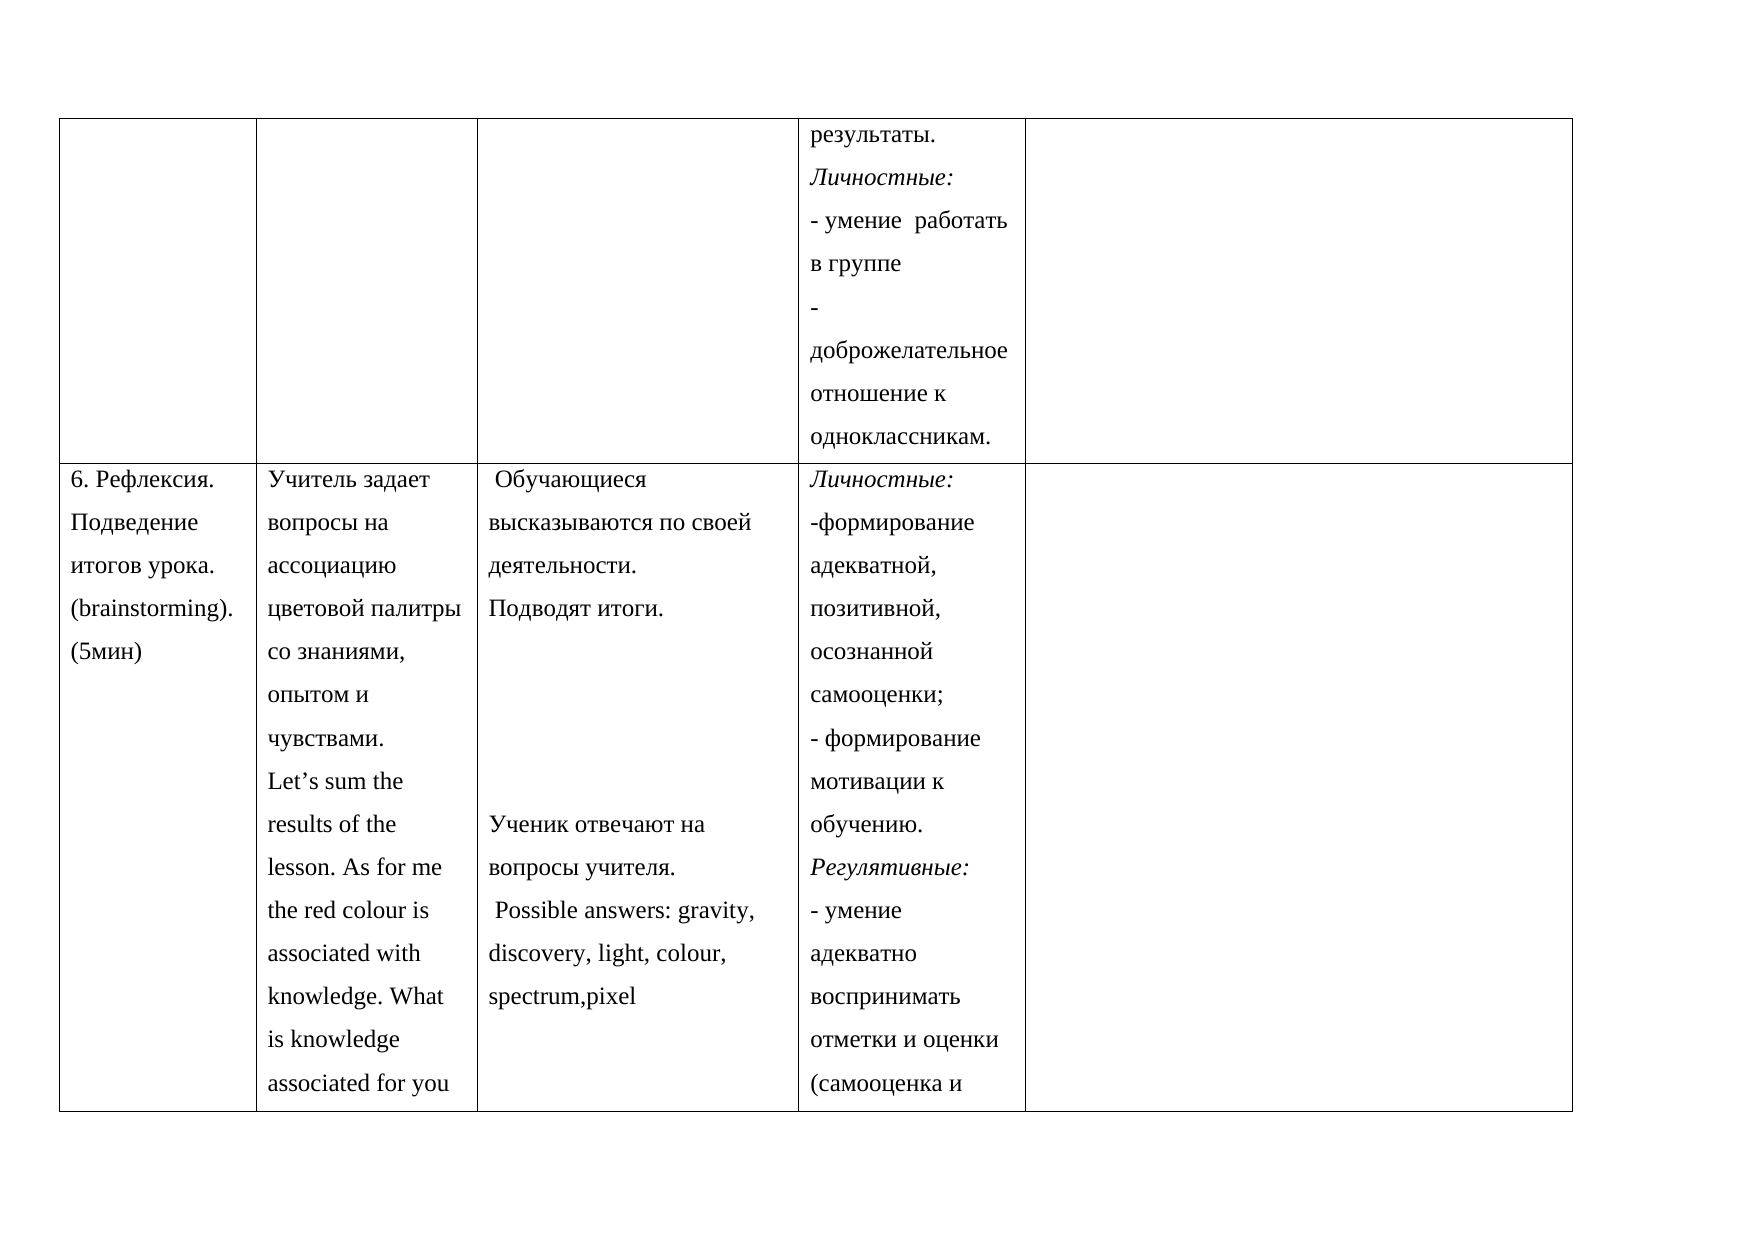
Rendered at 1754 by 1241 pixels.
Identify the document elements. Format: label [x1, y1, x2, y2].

table_cell [799, 464, 1025, 1111]
table_cell [799, 119, 1025, 463]
table_cell [257, 119, 477, 463]
table_cell [1026, 464, 1572, 1111]
table_cell [1026, 119, 1572, 463]
table_cell [257, 464, 477, 1111]
table_cell [60, 464, 256, 1111]
table_cell [478, 464, 798, 1111]
table_cell [478, 119, 798, 463]
table_cell [60, 119, 256, 463]
